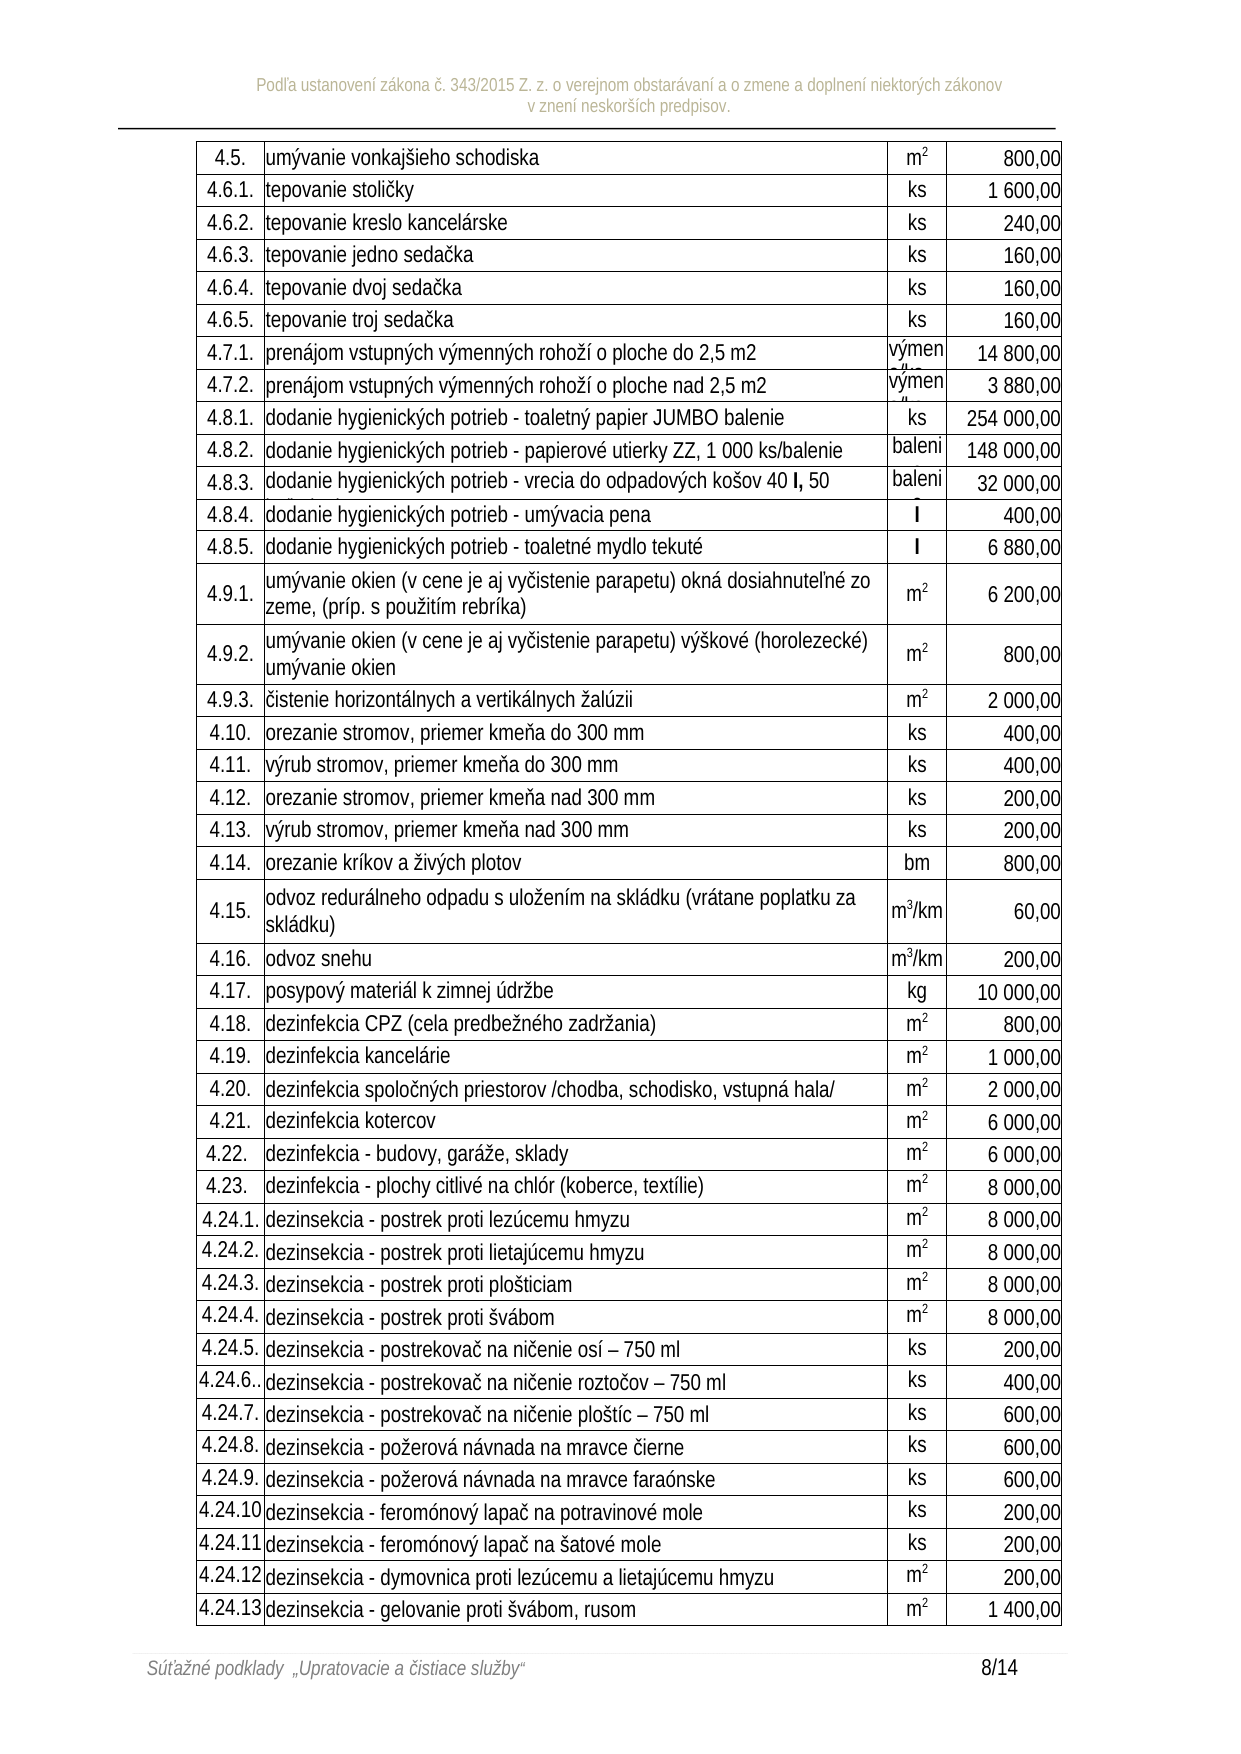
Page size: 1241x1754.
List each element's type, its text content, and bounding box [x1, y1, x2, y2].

table_cell 8 000,00 [947, 1269, 1061, 1300]
table_cell m2 [888, 1041, 946, 1072]
table_cell dezinfekcia spoločných priestorov /chodba, schodisko, vstupná hala/ [265, 1074, 887, 1105]
table_cell 8 000,00 [947, 1171, 1061, 1202]
table_cell 32 000,00 [947, 467, 1061, 498]
table_cell 4.6.3. [197, 240, 264, 271]
table_cell 200,00 [947, 782, 1061, 813]
table_cell dezinsekcia - požerová návnada na mravce faraónske [265, 1464, 887, 1495]
table_cell m2 [888, 1269, 946, 1300]
table_cell ks [888, 782, 946, 813]
table_cell ks [888, 1464, 946, 1495]
table_cell 400,00 [947, 1366, 1061, 1397]
table_cell m2 [888, 685, 946, 716]
table_cell ks [888, 717, 946, 748]
table_cell m2 [888, 1301, 946, 1332]
table_cell 4.20. [197, 1074, 264, 1105]
table_cell I [888, 531, 946, 563]
table_cell 4.24.4. [197, 1301, 264, 1332]
table_cell dezinsekcia - postrek proti lezúcemu hmyzu [265, 1204, 887, 1235]
table_cell 4.23. [197, 1171, 264, 1202]
table_cell výrub stromov, priemer kmeňa do 300 mm [265, 750, 887, 781]
table_cell 254 000,00 [947, 402, 1061, 433]
table_cell ks [888, 1496, 946, 1527]
table_cell ks [888, 1366, 946, 1397]
table_cell výrub stromov, priemer kmeňa nad 300 mm [265, 815, 887, 846]
table_cell ks [888, 1431, 946, 1462]
table_cell 160,00 [947, 305, 1061, 336]
table_cell 4.9.1. [197, 564, 264, 623]
table_cell m2 [888, 1236, 946, 1267]
table_cell dezinsekcia - gelovanie proti švábom, rusom [265, 1594, 887, 1625]
table_cell odvoz redurálneho odpadu s uložením na skládku (vrátane poplatku za skládku) [265, 880, 887, 942]
table_cell dezinsekcia - postrek proti plošticiam [265, 1269, 887, 1300]
table_cell m2 [888, 564, 946, 623]
table_cell 4.24.9. [197, 1464, 264, 1495]
table_cell 6 000,00 [947, 1139, 1061, 1170]
table_cell prenájom vstupných výmenných rohoží o ploche nad 2,5 m2 [265, 370, 887, 401]
table_cell ks [888, 815, 946, 846]
table_cell dezinfekcia - plochy citlivé na chlór (koberce, textílie) [265, 1171, 887, 1202]
table_cell ks [888, 1529, 946, 1560]
table_cell I [888, 500, 946, 530]
table_cell m2 [888, 1561, 946, 1592]
table_cell 4.18. [197, 1009, 264, 1040]
table_cell m2 [888, 1074, 946, 1105]
table_cell 1 600,00 [947, 175, 1061, 206]
table_cell 148 000,00 [947, 435, 1061, 466]
table_cell dodanie hygienických potrieb - toaletné mydlo tekuté [265, 531, 887, 563]
table_cell 400,00 [947, 500, 1061, 530]
table_cell 2 000,00 [947, 685, 1061, 716]
table_cell bm [888, 847, 946, 878]
table_cell dezinsekcia - postrekovač na ničenie osí – 750 ml [265, 1334, 887, 1365]
table_cell 4.19. [197, 1041, 264, 1072]
table_cell dezinsekcia - postrekovač na ničenie roztočov – 750 ml [265, 1366, 887, 1397]
table_cell dezinfekcia kancelárie [265, 1041, 887, 1072]
table_cell ks [888, 1334, 946, 1365]
table_cell 60,00 [947, 880, 1061, 942]
table_cell 4.6.4. [197, 272, 264, 303]
table_cell orezanie stromov, priemer kmeňa do 300 mm [265, 717, 887, 748]
table_cell 800,00 [947, 142, 1061, 173]
table_cell tepovanie troj sedačka [265, 305, 887, 336]
table_cell m2 [888, 1171, 946, 1202]
table_cell 600,00 [947, 1399, 1061, 1430]
table_cell 4.13. [197, 815, 264, 846]
table_cell 1 400,00 [947, 1594, 1061, 1625]
table_cell 4.10. [197, 717, 264, 748]
table_cell ks [888, 1399, 946, 1430]
table_cell m2 [888, 1139, 946, 1170]
table_cell 4.9.3. [197, 685, 264, 716]
table_cell orezanie kríkov a živých plotov [265, 847, 887, 878]
table_cell ks [888, 750, 946, 781]
table_cell 6 880,00 [947, 531, 1061, 563]
table_cell 4.24.2. [197, 1236, 264, 1267]
table_cell 4.24.11. [197, 1529, 264, 1560]
table_cell 4.8.3. [197, 467, 264, 498]
table_cell 4.24.6.. [197, 1366, 264, 1397]
table_cell 160,00 [947, 240, 1061, 271]
table_cell dezinfekcia - budovy, garáže, sklady [265, 1139, 887, 1170]
table_cell tepovanie stoličky [265, 175, 887, 206]
table_cell 160,00 [947, 272, 1061, 303]
table_cell 4.24.7. [197, 1399, 264, 1430]
table_cell dezinsekcia - feromónový lapač na šatové mole [265, 1529, 887, 1560]
table_cell 8 000,00 [947, 1236, 1061, 1267]
table_cell dodanie hygienických potrieb - toaletný papier JUMBO balenie [265, 402, 887, 433]
table_cell výmena/ks [888, 370, 946, 401]
table_cell orezanie stromov, priemer kmeňa nad 300 mm [265, 782, 887, 813]
table_cell ks [888, 175, 946, 206]
table_cell umývanie okien (v cene je aj vyčistenie parapetu) okná dosiahnuteľné zo zeme, (príp. s použitím rebríka) [265, 564, 887, 623]
table_cell 14 800,00 [947, 337, 1061, 368]
table_cell 4.24.13. [197, 1594, 264, 1625]
table_cell m2 [888, 1009, 946, 1040]
table_cell m2 [888, 625, 946, 683]
table_cell výmena/ks [888, 337, 946, 368]
table_cell posypový materiál k zimnej údržbe [265, 976, 887, 1007]
table_cell m2 [888, 142, 946, 173]
table_cell ks [888, 240, 946, 271]
table_cell ks [888, 207, 946, 238]
table_cell ks [888, 305, 946, 336]
table_cell 3 880,00 [947, 370, 1061, 401]
table_cell tepovanie jedno sedačka [265, 240, 887, 271]
table_cell ks [888, 402, 946, 433]
table_cell balenie [888, 435, 946, 466]
table_cell 4.24.12. [197, 1561, 264, 1592]
table_cell dezinsekcia - feromónový lapač na potravinové mole [265, 1496, 887, 1527]
table_cell 4.7.2. [197, 370, 264, 401]
table_cell 4.17. [197, 976, 264, 1007]
table_cell 800,00 [947, 847, 1061, 878]
table_cell dezinsekcia - postrek proti švábom [265, 1301, 887, 1332]
table_cell 4.6.1. [197, 175, 264, 206]
table_cell m3/km [888, 944, 946, 975]
table_cell umývanie okien (v cene je aj vyčistenie parapetu) výškové (horolezecké) umývanie okien [265, 625, 887, 683]
table_cell 8 000,00 [947, 1204, 1061, 1235]
table_cell 240,00 [947, 207, 1061, 238]
table_cell m2 [888, 1106, 946, 1137]
table_cell odvoz snehu [265, 944, 887, 975]
table_cell 200,00 [947, 944, 1061, 975]
table_cell 4.14. [197, 847, 264, 878]
table_cell 4.12. [197, 782, 264, 813]
table_cell dodanie hygienických potrieb - umývacia pena [265, 500, 887, 530]
table_cell ks [888, 272, 946, 303]
table_cell 4.11. [197, 750, 264, 781]
table_cell 10 000,00 [947, 976, 1061, 1007]
table_cell dezinsekcia - dymovnica proti lezúcemu a lietajúcemu hmyzu [265, 1561, 887, 1592]
table_cell 200,00 [947, 1561, 1061, 1592]
table_cell 200,00 [947, 815, 1061, 846]
table_cell 4.5. [197, 142, 264, 173]
table_cell 4.9.2. [197, 625, 264, 683]
table_cell 800,00 [947, 1009, 1061, 1040]
table_cell 4.24.8. [197, 1431, 264, 1462]
table_cell 4.8.2. [197, 435, 264, 466]
table_cell 800,00 [947, 625, 1061, 683]
table_cell dezinsekcia - požerová návnada na mravce čierne [265, 1431, 887, 1462]
table_cell 4.8.4. [197, 500, 264, 530]
table_cell 4.21. [197, 1106, 264, 1137]
table_cell 600,00 [947, 1431, 1061, 1462]
table_cell 2 000,00 [947, 1074, 1061, 1105]
table_cell 4.8.5. [197, 531, 264, 563]
table_cell m2 [888, 1594, 946, 1625]
table_cell dodanie hygienických potrieb - vrecia do odpadových košov 40 I, 50 ks/balenie [265, 467, 887, 498]
table_cell 4.7.1. [197, 337, 264, 368]
table_cell 4.8.1. [197, 402, 264, 433]
table_cell 6 200,00 [947, 564, 1061, 623]
table_cell dezinsekcia - postrek proti lietajúcemu hmyzu [265, 1236, 887, 1267]
table_cell 400,00 [947, 717, 1061, 748]
table_cell dodanie hygienických potrieb - papierové utierky ZZ, 1 000 ks/balenie [265, 435, 887, 466]
table_cell 6 000,00 [947, 1106, 1061, 1137]
table_cell dezinfekcia CPZ (cela predbežného zadržania) [265, 1009, 887, 1040]
table_cell balenie [888, 467, 946, 498]
table_cell 200,00 [947, 1334, 1061, 1365]
table_cell 4.24.5. [197, 1334, 264, 1365]
table_cell čistenie horizontálnych a vertikálnych žalúzii [265, 685, 887, 716]
table_cell 600,00 [947, 1464, 1061, 1495]
table_cell tepovanie kreslo kancelárske [265, 207, 887, 238]
table_cell 4.22. [197, 1139, 264, 1170]
table_cell 4.24.1. [197, 1204, 264, 1235]
table_cell 1 000,00 [947, 1041, 1061, 1072]
table_cell 400,00 [947, 750, 1061, 781]
table_cell 200,00 [947, 1529, 1061, 1560]
table_cell dezinsekcia - postrekovač na ničenie ploštíc – 750 ml [265, 1399, 887, 1430]
table_cell 200,00 [947, 1496, 1061, 1527]
table_cell dezinfekcia kotercov [265, 1106, 887, 1137]
table_cell 4.15. [197, 880, 264, 942]
table_cell kg [888, 976, 946, 1007]
table_cell umývanie vonkajšieho schodiska [265, 142, 887, 173]
table_cell prenájom vstupných výmenných rohoží o ploche do 2,5 m2 [265, 337, 887, 368]
table_cell 4.6.2. [197, 207, 264, 238]
table_cell 4.24.10. [197, 1496, 264, 1527]
table_cell 4.24.3. [197, 1269, 264, 1300]
table_cell tepovanie dvoj sedačka [265, 272, 887, 303]
table_cell 4.6.5. [197, 305, 264, 336]
table_cell 8 000,00 [947, 1301, 1061, 1332]
table_cell 4.16. [197, 944, 264, 975]
table_cell m2 [888, 1204, 946, 1235]
table_cell m3/km [888, 880, 946, 942]
